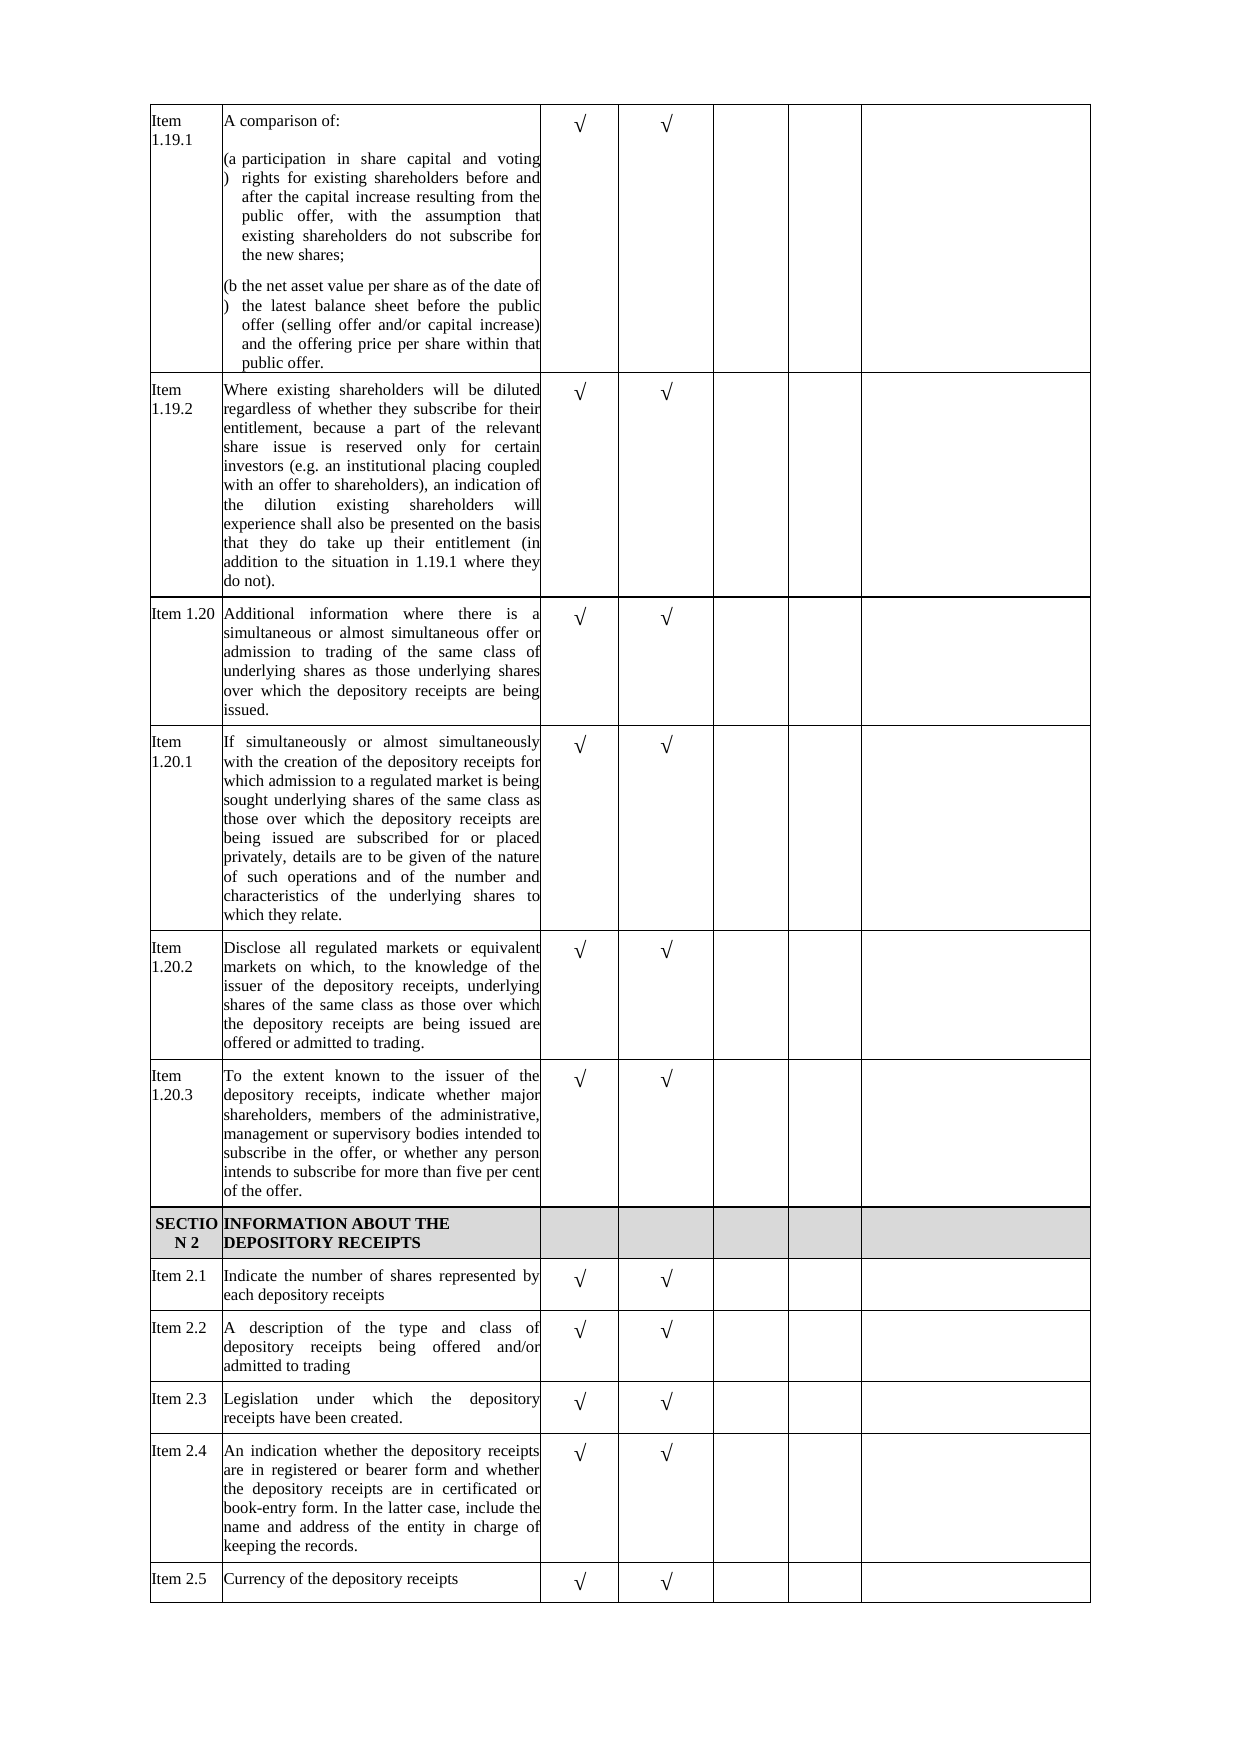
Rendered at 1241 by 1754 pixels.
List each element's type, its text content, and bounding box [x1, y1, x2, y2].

table_cell [789, 931, 861, 1059]
table_cell [862, 373, 1090, 596]
table_cell A comparison of: [223, 105, 540, 372]
table_cell √ [541, 1060, 618, 1206]
table_cell √ [541, 726, 618, 930]
table_cell √ [619, 726, 713, 930]
table_cell [862, 598, 1090, 725]
table_cell √ [541, 1311, 618, 1381]
table_cell Where existing shareholders will be diluted regardless of whether they subscribe for their entitlement, because a part of the relevant share issue is reserved only for certain investors (e.g. an institutional placing coupled with an offer to shareholders), an indication of the dilution existing shareholders will experience shall also be presented on the basis that they do take up their entitlement (in addition to the situation in 1.19.1 where they do not). [223, 373, 540, 596]
table_cell √ [619, 931, 713, 1059]
table_cell Item 2.2 [151, 1311, 222, 1381]
table_cell Item 2.5 [151, 1563, 222, 1602]
table_cell Currency of the depository receipts [223, 1563, 540, 1602]
table_cell To the extent known to the issuer of the depository receipts, indicate whether major shareholders, members of the administrative, management or supervisory bodies intended to subscribe in the offer, or whether any person intends to subscribe for more than five per cent of the offer. [223, 1060, 540, 1206]
table_cell [714, 1259, 788, 1310]
table_cell [789, 1208, 861, 1258]
table_cell Item 1.20 [151, 598, 222, 725]
table_cell √ [541, 1434, 618, 1562]
table_cell Legislation under which the depository receipts have been created. [223, 1382, 540, 1433]
table_cell [789, 726, 861, 930]
table_cell [789, 1382, 861, 1433]
table_cell √ [619, 373, 713, 596]
table_cell √ [619, 1382, 713, 1433]
table_cell √ [541, 1259, 618, 1310]
table_cell [714, 726, 788, 930]
table_cell [862, 1060, 1090, 1206]
table_cell [789, 1259, 861, 1310]
table_cell √ [619, 1311, 713, 1381]
table_cell Item 1.19.1 [151, 105, 222, 372]
table_cell [714, 105, 788, 372]
table_cell [619, 1208, 713, 1258]
table_cell [789, 105, 861, 372]
table_cell [541, 1208, 618, 1258]
table_cell If simultaneously or almost simultaneously with the creation of the depository receipts for which admission to a regulated market is being sought underlying shares of the same class as those over which the depository receipts are being issued are subscribed for or placed privately, details are to be given of the nature of such operations and of the number and characteristics of the underlying shares to which they relate. [223, 726, 540, 930]
table_cell [862, 1563, 1090, 1602]
table_cell √ [541, 931, 618, 1059]
table_cell Item 2.3 [151, 1382, 222, 1433]
table_cell √ [541, 1563, 618, 1602]
table_cell √ [541, 1382, 618, 1433]
table_cell [789, 1434, 861, 1562]
table_cell Item 2.1 [151, 1259, 222, 1310]
table_cell [714, 373, 788, 596]
table_cell An indication whether the depository receipts are in registered or bearer form and whether the depository receipts are in certificated or book-entry form. In the latter case, include the name and address of the entity in charge of keeping the records. [223, 1434, 540, 1562]
table_cell Disclose all regulated markets or equivalent markets on which, to the knowledge of the issuer of the depository receipts, underlying shares of the same class as those over which the depository receipts are being issued are offered or admitted to trading. [223, 931, 540, 1059]
table_cell Indicate the number of shares represented by each depository receipts [223, 1259, 540, 1310]
table_cell A description of the type and class of depository receipts being offered and/or admitted to trading [223, 1311, 540, 1381]
table_cell [862, 726, 1090, 930]
table_cell [862, 1382, 1090, 1433]
table_cell √ [619, 1563, 713, 1602]
table_cell √ [619, 598, 713, 725]
table_cell [714, 1434, 788, 1562]
table_cell √ [541, 598, 618, 725]
table_cell Item 1.20.2 [151, 931, 222, 1059]
table_cell [714, 598, 788, 725]
table_cell [862, 1208, 1090, 1258]
table_cell √ [619, 1434, 713, 1562]
table_cell Item 1.20.3 [151, 1060, 222, 1206]
table_cell [714, 1382, 788, 1433]
table_cell [862, 1434, 1090, 1562]
table_cell √ [541, 105, 618, 372]
table_cell Item 1.19.2 [151, 373, 222, 596]
table_cell √ [619, 1060, 713, 1206]
table_cell [862, 1259, 1090, 1310]
table_cell Item 1.20.1 [151, 726, 222, 930]
table_cell √ [541, 373, 618, 596]
table_cell [714, 1311, 788, 1381]
table_cell [789, 1563, 861, 1602]
table_cell [714, 1060, 788, 1206]
table_cell √ [619, 105, 713, 372]
table_cell [714, 1208, 788, 1258]
table_cell Additional information where there is a simultaneous or almost simultaneous offer or admission to trading of the same class of underlying shares as those underlying shares over which the depository receipts are being issued. [223, 598, 540, 725]
table_cell [862, 931, 1090, 1059]
table_cell [789, 1060, 861, 1206]
table_cell [789, 1311, 861, 1381]
table_cell [789, 373, 861, 596]
table_cell [714, 931, 788, 1059]
table_cell SECTION 2 [151, 1208, 222, 1258]
table_cell [862, 105, 1090, 372]
table_cell [714, 1563, 788, 1602]
table_cell INFORMATION ABOUT THE DEPOSITORY RECEIPTS [223, 1208, 540, 1258]
table_cell [862, 1311, 1090, 1381]
table_cell [789, 598, 861, 725]
table_cell √ [619, 1259, 713, 1310]
table_cell Item 2.4 [151, 1434, 222, 1562]
